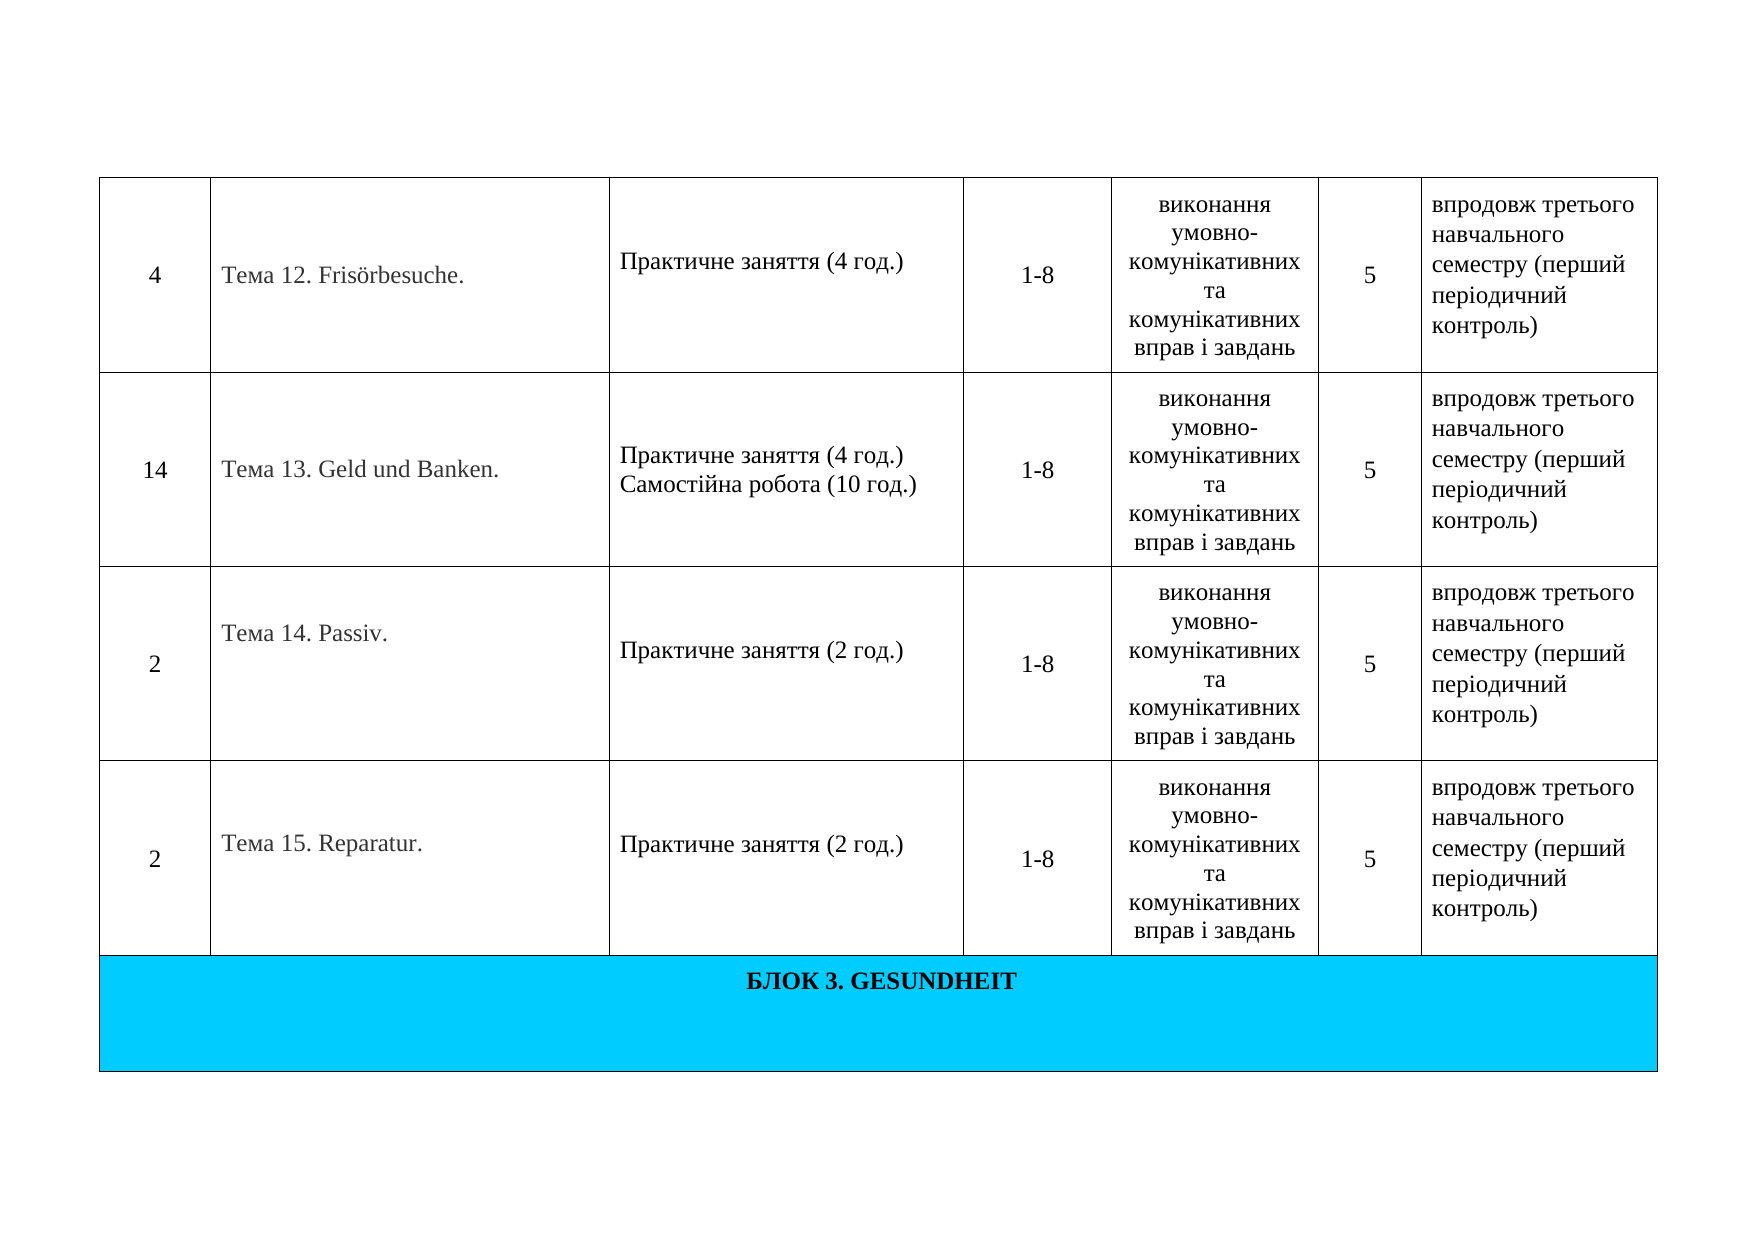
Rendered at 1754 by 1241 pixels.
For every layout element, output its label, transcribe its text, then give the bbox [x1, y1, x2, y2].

table_cell 5 [1319, 178, 1421, 372]
table_cell 5 [1319, 567, 1421, 760]
table_cell впродовж третього навчального семестру (перший періодичний контроль) [1422, 373, 1657, 566]
table_cell виконання умовно-комунікативних та комунікативних вправ і завдань [1112, 373, 1318, 566]
table_cell Тема 15. Reparatur. [211, 761, 609, 955]
table_cell 1-8 [964, 373, 1111, 566]
table_cell виконання умовно-комунікативних та комунікативних вправ і завдань [1112, 567, 1318, 760]
table_cell 1-8 [964, 178, 1111, 372]
table_cell 14 [100, 373, 210, 566]
table_cell 1-8 [964, 567, 1111, 760]
table_cell впродовж третього навчального семестру (перший періодичний контроль) [1422, 567, 1657, 760]
table_cell Тема 13. Geld und Banken. [211, 373, 609, 566]
table_cell Практичне заняття (4 год.) Самостійна робота (10 год.) [610, 373, 963, 566]
table_cell Тема 12. Frisörbesuche. [211, 178, 609, 372]
table_cell Практичне заняття (2 год.) [610, 567, 963, 760]
table_cell Тема 14. Passiv. [211, 567, 609, 760]
table_cell Блок 3. Gesundheit [100, 956, 1657, 1071]
table_cell 2 [100, 567, 210, 760]
table_cell впродовж третього навчального семестру (перший періодичний контроль) [1422, 761, 1657, 955]
table_cell Практичне заняття (2 год.) [610, 761, 963, 955]
table_cell 1-8 [964, 761, 1111, 955]
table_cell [1112, 761, 1318, 955]
table_cell 5 [1319, 761, 1421, 955]
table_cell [1422, 178, 1657, 372]
table_cell Практичне заняття (4 год.) [610, 178, 963, 372]
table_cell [1112, 178, 1318, 372]
table_cell 4 [100, 178, 210, 372]
table_cell 2 [100, 761, 210, 955]
table_cell 5 [1319, 373, 1421, 566]
